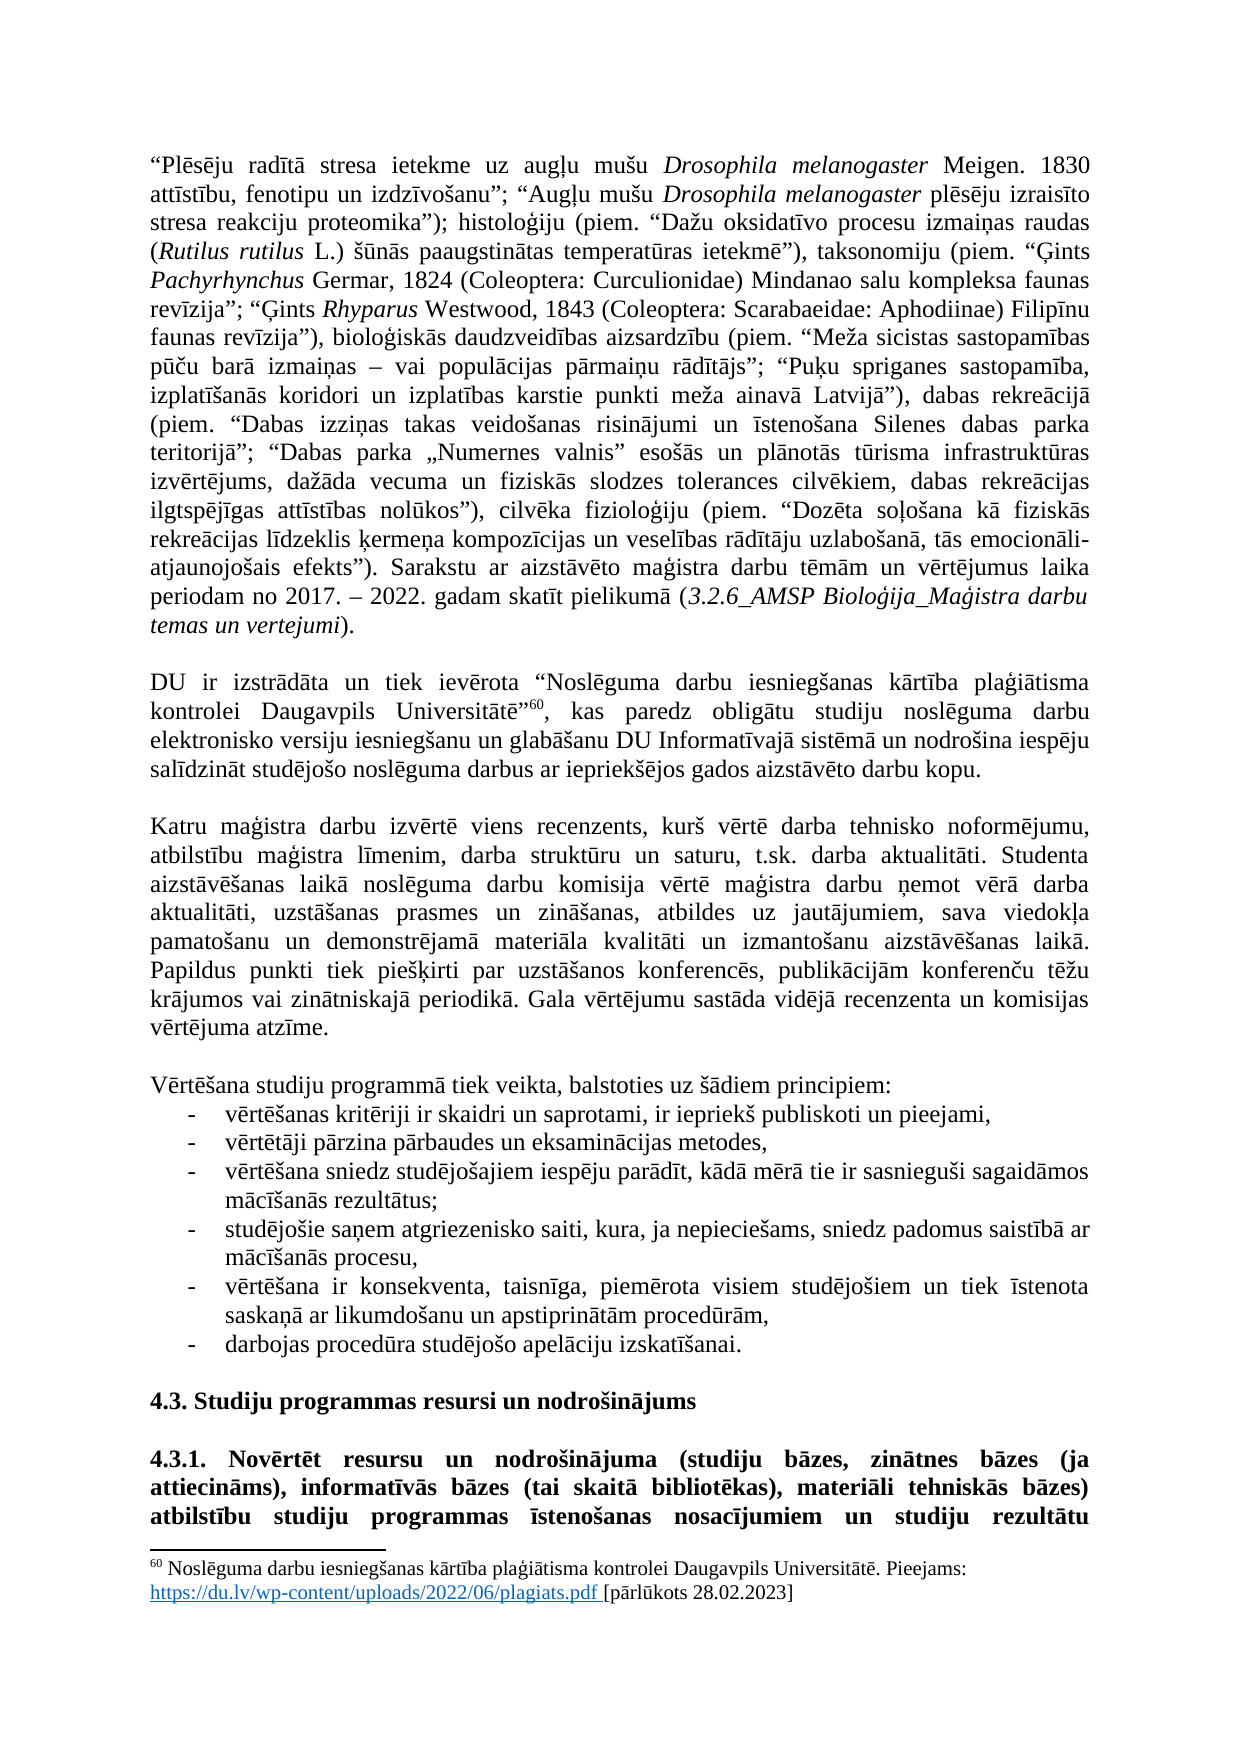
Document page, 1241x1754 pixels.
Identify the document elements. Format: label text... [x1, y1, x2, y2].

list studējošie saņem atgriezenisko saiti, kura, ja nepieciešams, sniedz padomus saistībā ar mācīšanās procesu, [187, 1214, 1090, 1271]
list darbojas procedūra studējošo apelāciju izskatīšanai. [187, 1329, 1090, 1357]
text DU ir izstrādāta un tiek ievērota “Noslēguma darbu iesniegšanas kārtība plaģiātisma kontrolei Daugavpils Universitātē”, kas paredz obligātu studiju noslēguma darbu elektronisko versiju iesniegšanu un glabāšanu DU Informatīvajā sistēmā un nodrošina iespēju salīdzināt studējošo noslēguma darbus ar iepriekšējos gados aizstāvēto darbu kopu. [150, 667, 1090, 782]
text Vērtēšana studiju programmā tiek veikta, balstoties uz šādiem principiem: [150, 1070, 1090, 1099]
text Katru maģistra darbu izvērtē viens recenzents, kurš vērtē darba tehnisko noformējumu, atbilstību maģistra līmenim, darba struktūru un saturu, t.sk. darba aktualitāti. Studenta aizstāvēšanas laikā noslēguma darbu komisija vērtē maģistra darbu ņemot vērā darba aktualitāti, uzstāšanas prasmes un zināšanas, atbildes uz jautājumiem, sava viedokļa pamatošanu un demonstrējamā materiāla kvalitāti un izmantošanu aizstāvēšanas laikā. Papildus punkti tiek piešķirti par uzstāšanos konferencēs, publikācijām konferenču tēžu krājumos vai zinātniskajā periodikā. Gala vērtējumu sastāda vidējā recenzenta un komisijas vērtējuma atzīme. [150, 811, 1090, 1041]
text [150, 150, 1090, 639]
text 4.3. Studiju programmas resursi un nodrošinājums [150, 1386, 1090, 1415]
list vērtēšanas kritēriji ir skaidri un saprotami, ir iepriekš publiskoti un pieejami, [187, 1099, 1090, 1127]
list vērtēšana sniedz studējošajiem iespēju parādīt, kādā mērā tie ir sasnieguši sagaidāmos mācīšanās rezultātus; [187, 1156, 1090, 1214]
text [150, 1444, 1090, 1530]
list vērtēšana ir konsekventa, taisnīga, piemērota visiem studējošiem un tiek īstenota saskaņā ar likumdošanu un apstiprinātām procedūrām, [187, 1271, 1090, 1329]
list vērtētāji pārzina pārbaudes un eksaminācijas metodes, [187, 1127, 1090, 1156]
